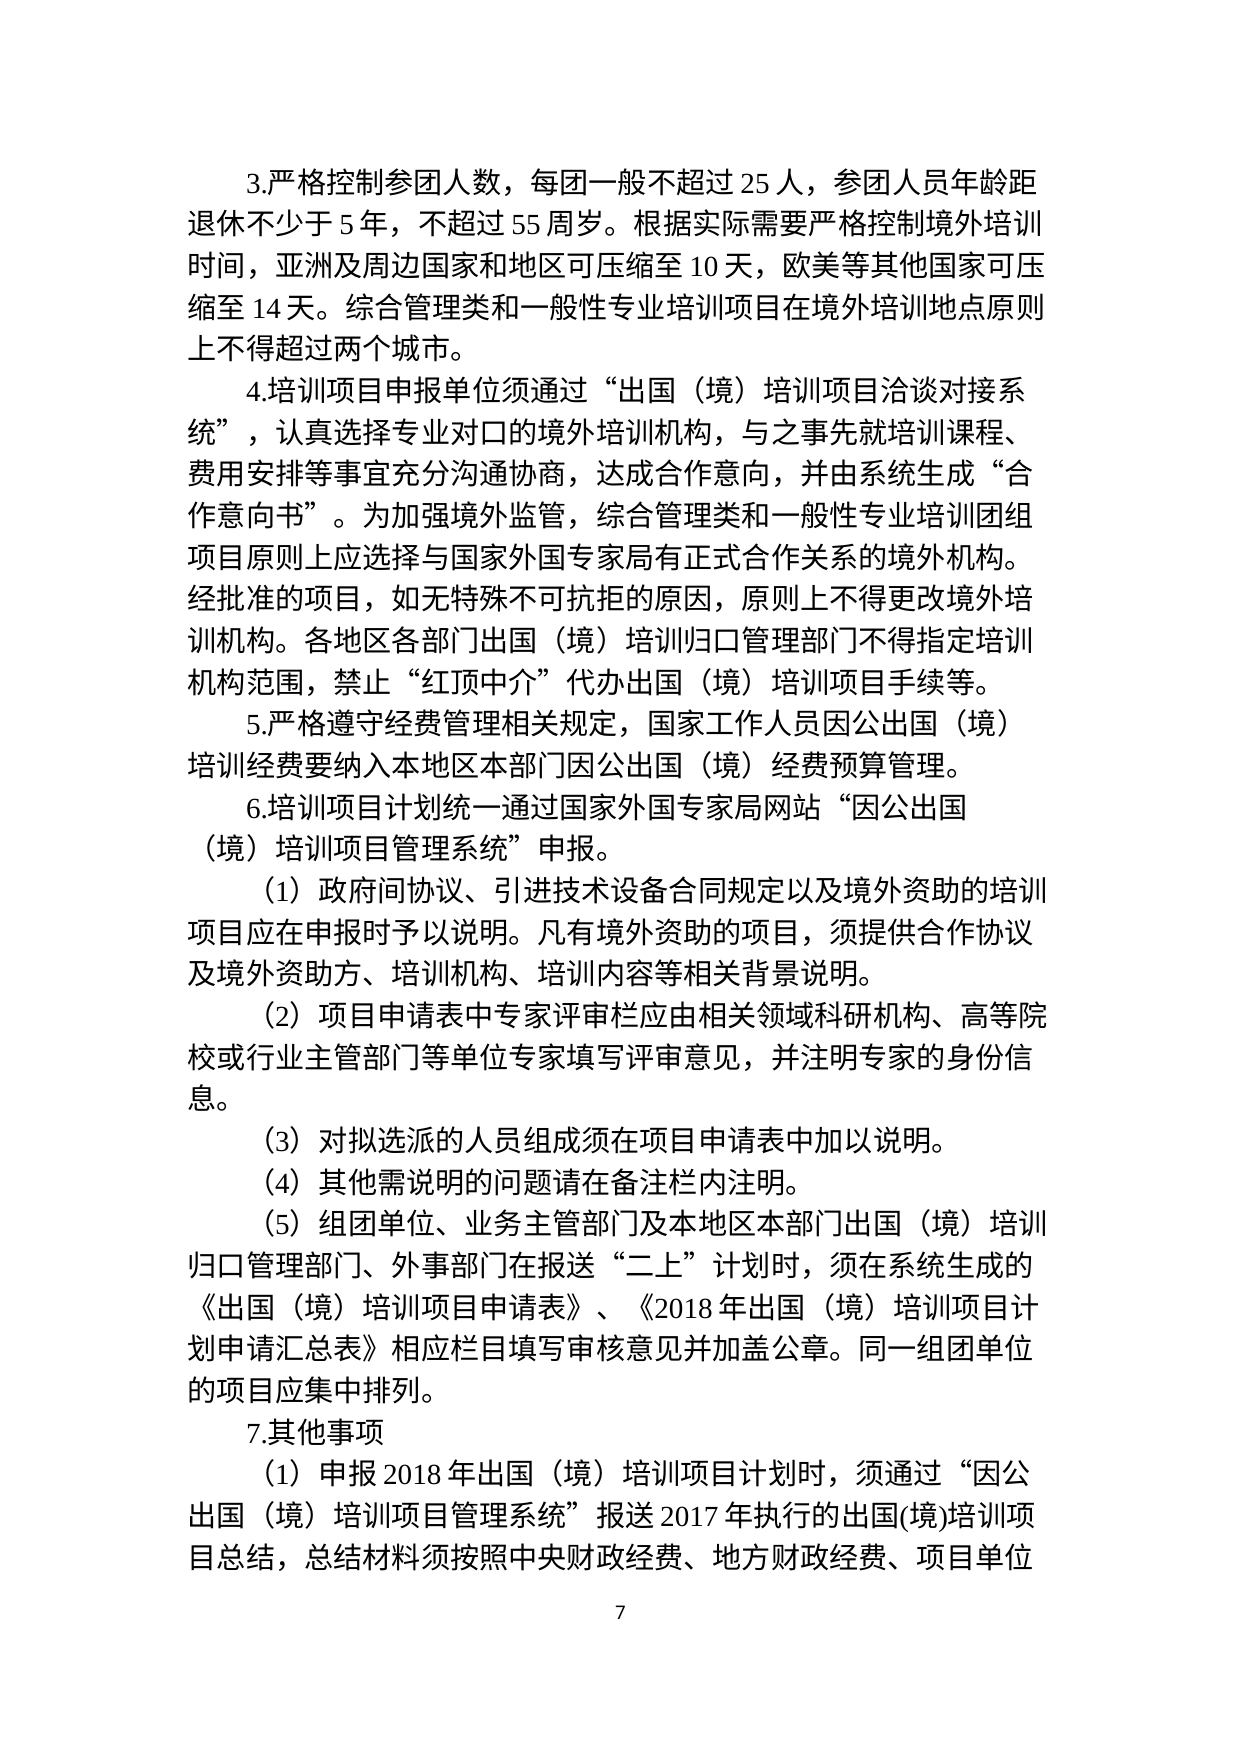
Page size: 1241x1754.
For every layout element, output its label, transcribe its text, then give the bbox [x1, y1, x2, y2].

text 7.其他事项 [187, 1410, 1053, 1451]
text （5）组团单位、业务主管部门及本地区本部门出国（境）培训归口管理部门、外事部门在报送“二上”计划时，须在系统生成的《出国（境）培训项目申请表》、《2018年出国（境）培训项目计划申请汇总表》相应栏目填写审核意见并加盖公章。同一组团单位的项目应集中排列。 [187, 1201, 1053, 1410]
text 6.培训项目计划统一通过国家外国专家局网站“因公出国（境）培训项目管理系统”申报。 [187, 785, 1053, 868]
text （2）项目申请表中专家评审栏应由相关领域科研机构、高等院校或行业主管部门等单位专家填写评审意见，并注明专家的身份信息。 [187, 993, 1053, 1118]
text （3）对拟选派的人员组成须在项目申请表中加以说明。 [187, 1118, 1053, 1160]
text （4）其他需说明的问题请在备注栏内注明。 [187, 1160, 1053, 1201]
text （1）政府间协议、引进技术设备合同规定以及境外资助的培训项目应在申报时予以说明。凡有境外资助的项目，须提供合作协议及境外资助方、培训机构、培训内容等相关背景说明。 [187, 868, 1053, 993]
text 4.培训项目申报单位须通过“出国（境）培训项目洽谈对接系统”，认真选择专业对口的境外培训机构，与之事先就培训课程、费用安排等事宜充分沟通协商，达成合作意向，并由系统生成“合作意向书”。为加强境外监管，综合管理类和一般性专业培训团组项目原则上应选择与国家外国专家局有正式合作关系的境外机构。经批准的项目，如无特殊不可抗拒的原因，原则上不得更改境外培训机构。各地区各部门出国（境）培训归口管理部门不得指定培训机构范围，禁止“红顶中介”代办出国（境）培训项目手续等。 [187, 368, 1053, 701]
text 5.严格遵守经费管理相关规定，国家工作人员因公出国（境）培训经费要纳入本地区本部门因公出国（境）经费预算管理。 [187, 701, 1053, 785]
text 3.严格控制参团人数，每团一般不超过25人，参团人员年龄距退休不少于5年，不超过55周岁。根据实际需要严格控制境外培训时间，亚洲及周边国家和地区可压缩至10天，欧美等其他国家可压缩至14天。综合管理类和一般性专业培训项目在境外培训地点原则上不得超过两个城市。 [187, 160, 1053, 368]
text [187, 1451, 1053, 1576]
